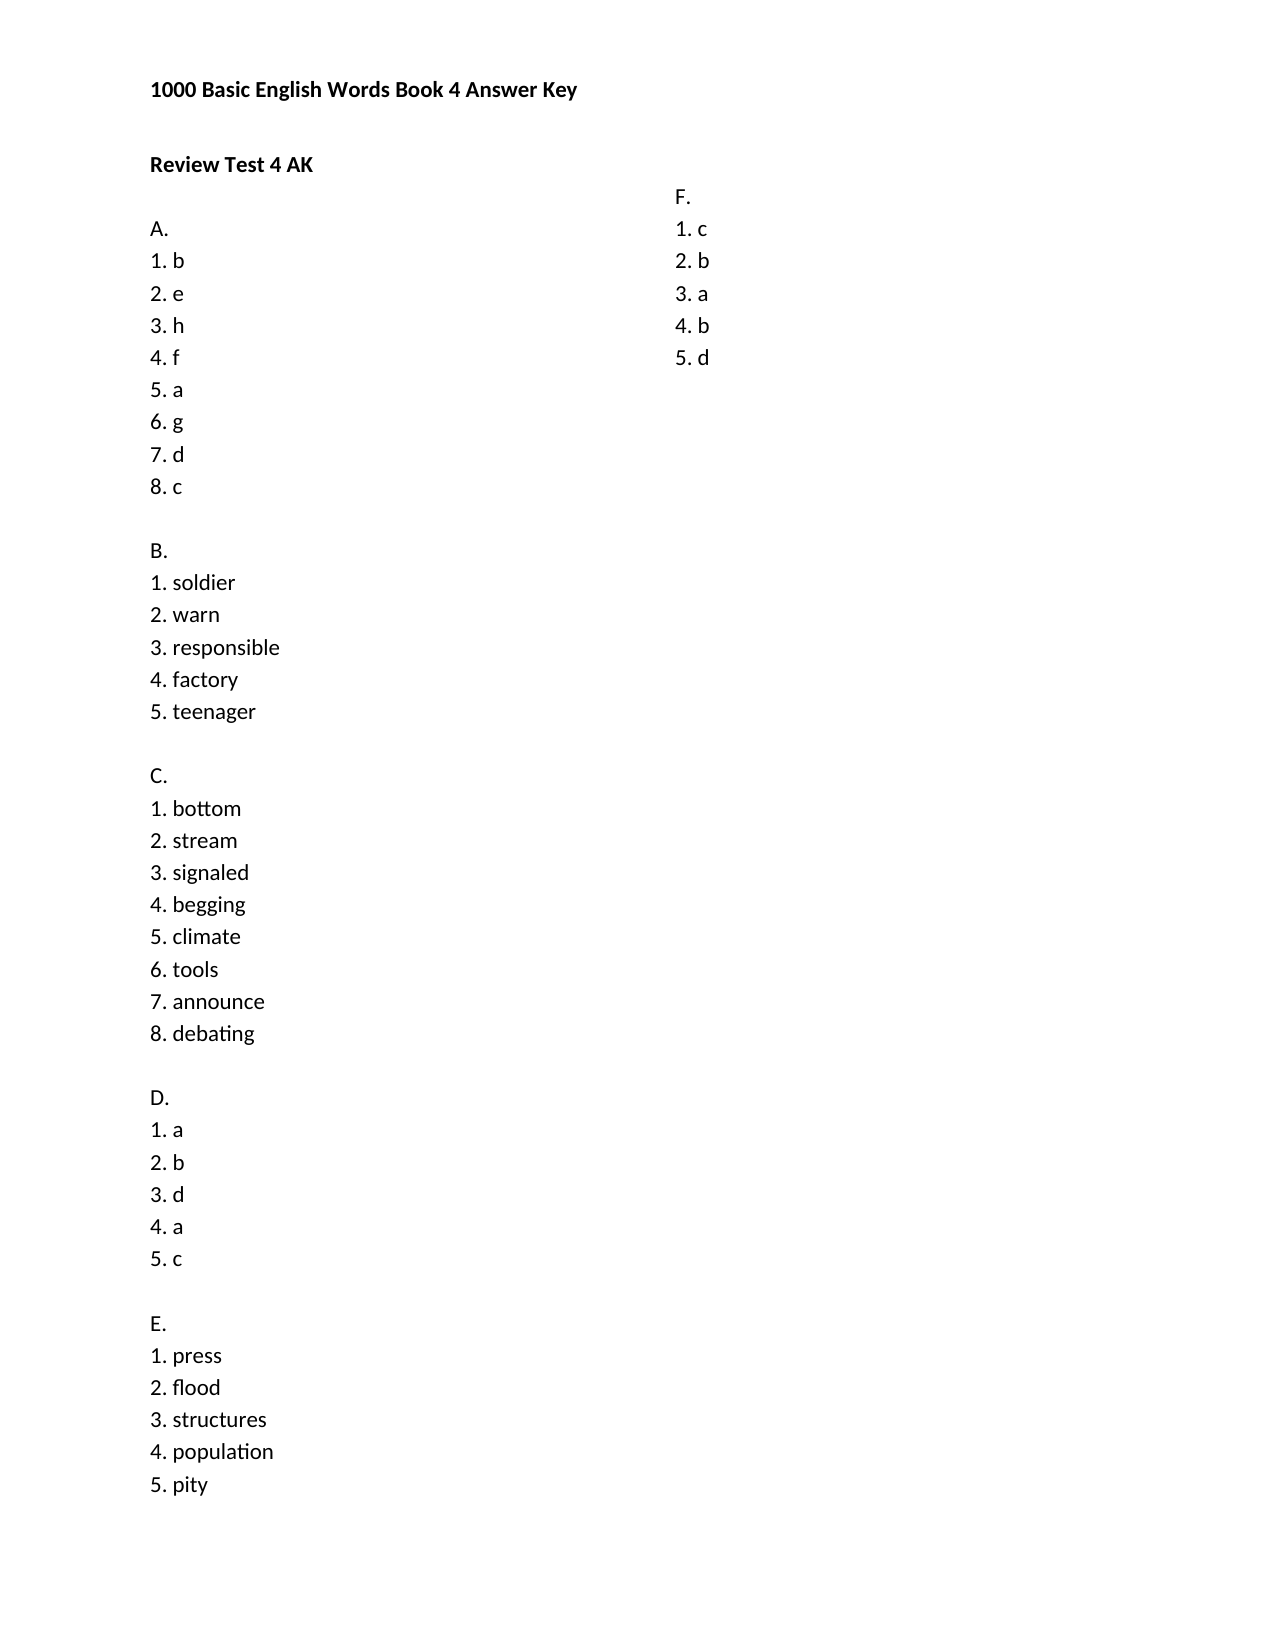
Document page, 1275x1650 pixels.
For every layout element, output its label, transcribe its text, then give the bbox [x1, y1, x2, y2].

text 3. d [150, 1180, 600, 1208]
text B. [150, 536, 600, 564]
text F. [675, 182, 1125, 210]
text 5. a [150, 375, 600, 403]
text 4. factory [150, 665, 600, 693]
text C. [150, 762, 600, 789]
text 3. responsible [150, 633, 600, 661]
text 4. f [150, 343, 600, 371]
text 6. tools [150, 955, 600, 983]
text 5. climate [150, 922, 600, 951]
text 1. soldier [150, 568, 600, 596]
text E. [150, 1309, 600, 1337]
text 5. pity [150, 1470, 600, 1498]
text 3. h [150, 311, 600, 339]
text 1. bottom [150, 794, 600, 822]
text 3. structures [150, 1405, 600, 1433]
text 6. g [150, 407, 600, 436]
text 7. d [150, 440, 600, 468]
text 1. c [675, 214, 1125, 242]
text 4. b [675, 311, 1125, 339]
text 5. c [150, 1244, 600, 1272]
text 8. debating [150, 1019, 600, 1047]
text D. [150, 1083, 600, 1111]
text 1. press [150, 1341, 600, 1369]
text 2. e [150, 279, 600, 307]
text 2. flood [150, 1373, 600, 1401]
text 2. b [675, 247, 1125, 274]
text Review Test 4 AK [150, 150, 600, 178]
text 3. a [675, 279, 1125, 307]
text 7. announce [150, 987, 600, 1015]
text 8. c [150, 472, 600, 500]
text 5. d [675, 343, 1125, 371]
text 2. b [150, 1148, 600, 1176]
text 3. signaled [150, 858, 600, 886]
text 5. teenager [150, 697, 600, 725]
text 2. stream [150, 826, 600, 854]
text 1. b [150, 247, 600, 274]
text 4. a [150, 1212, 600, 1240]
text 2. warn [150, 601, 600, 629]
text 4. begging [150, 890, 600, 918]
text 4. population [150, 1437, 600, 1466]
text A. [150, 214, 600, 242]
text 1. a [150, 1116, 600, 1144]
